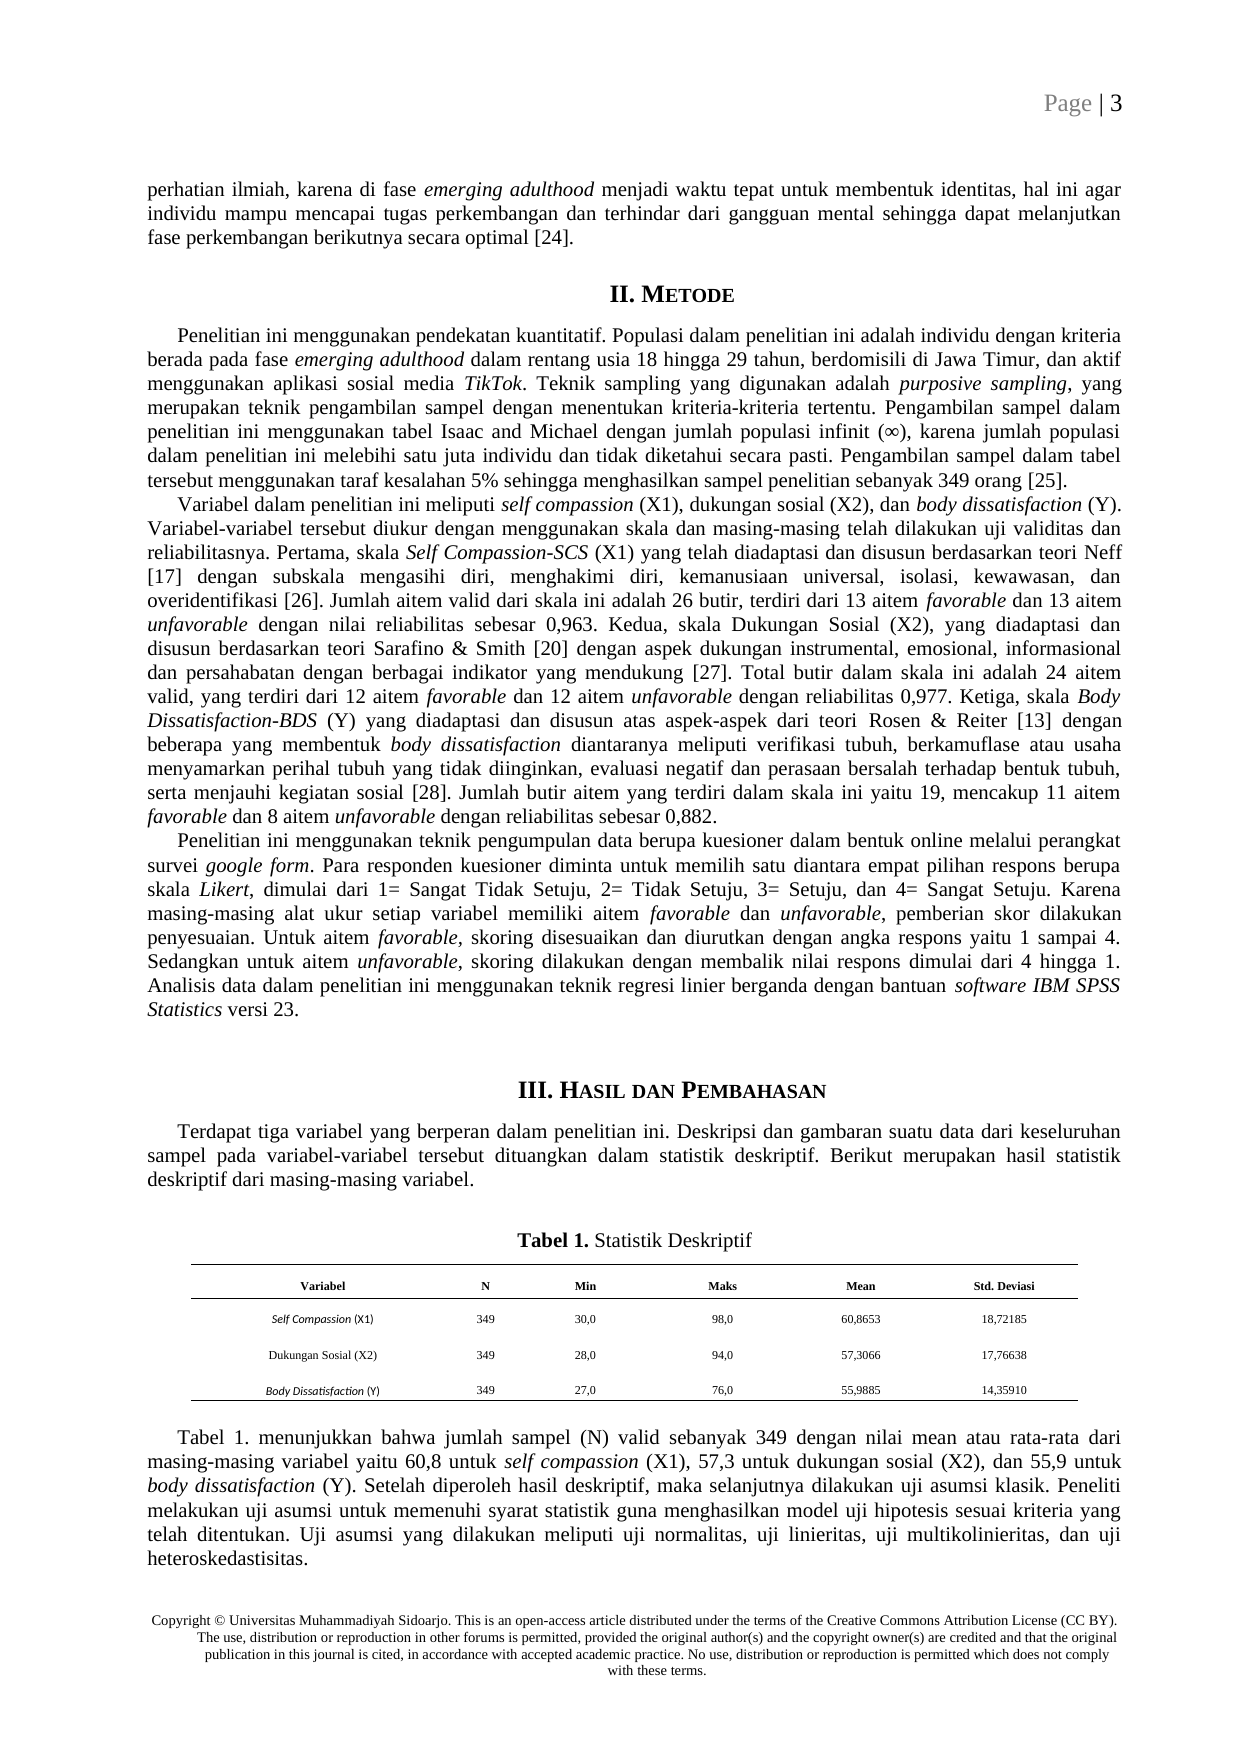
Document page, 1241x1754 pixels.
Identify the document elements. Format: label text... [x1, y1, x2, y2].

table_cell 94,0 [654, 1330, 791, 1371]
table_cell Self Compassion (X1) [191, 1299, 454, 1330]
text Tabel 1. menunjukkan bahwa jumlah sampel (N) valid sebanyak 349 dengan nilai mean atau rata-rata dari masing-masing variabel yaitu 60,8 untuk self compassion (X1), 57,3 untuk dukungan sosial (X2), dan 55,9 untuk body dissatisfaction (Y). Setelah diperoleh hasil deskriptif, maka selanjutnya dilakukan uji asumsi klasik. Peneliti melakukan uji asumsi untuk memenuhi syarat statistik guna menghasilkan model uji hipotesis sesuai kriteria yang telah ditentukan. Uji asumsi yang dilakukan meliputi uji normalitas, uji linieritas, uji multikolinieritas, dan uji heteroskedastisitas. [147, 1425, 1122, 1570]
table_cell Dukungan Sosial (X2) [191, 1330, 454, 1371]
text Variabel dalam penelitian ini meliputi self compassion (X1), dukungan sosial (X2), dan body dissatisfaction (Y). Variabel-variabel tersebut diukur dengan menggunakan skala dan masing-masing telah dilakukan uji validitas dan reliabilitasnya. Pertama, skala Self Compassion-SCS (X1) yang telah diadaptasi dan disusun berdasarkan teori dengan subskala mengasihi diri, menghakimi diri, kemanusiaan universal, isolasi, kewawasan, dan overidentifikasi . Jumlah aitem valid dari skala ini adalah 26 butir, terdiri dari 13 aitem favorable dan 13 aitem unfavorable dengan nilai reliabilitas sebesar 0,963. Kedua, skala Dukungan Sosial (X2), yang diadaptasi dan disusun berdasarkan teori dengan aspek dukungan instrumental, emosional, informasional dan persahabatan dengan berbagai indikator yang mendukung . Total butir dalam skala ini adalah 24 aitem valid, yang terdiri dari 12 aitem favorable dan 12 aitem unfavorable dengan reliabilitas 0,977. Ketiga, skala Body Dissatisfaction-BDS (Y) yang diadaptasi dan disusun atas aspek-aspek dari teori dengan beberapa yang membentuk body dissatisfaction diantaranya meliputi verifikasi tubuh, berkamuflase atau usaha menyamarkan perihal tubuh yang tidak diinginkan, evaluasi negatif dan perasaan bersalah terhadap bentuk tubuh, serta menjauhi kegiatan sosial . Jumlah butir aitem yang terdiri dalam skala ini yaitu 19, mencakup 11 aitem favorable dan 8 aitem unfavorable dengan reliabilitas sebesar 0,882. [147, 492, 1122, 828]
table_cell 349 [454, 1371, 517, 1400]
table_cell 27,0 [517, 1371, 654, 1400]
table_header Variabel [191, 1265, 454, 1298]
table_cell Body Dissatisfaction (Y) [191, 1371, 454, 1400]
table_cell 60,8653 [791, 1299, 931, 1330]
text Penelitian ini menggunakan pendekatan kuantitatif. Populasi dalam penelitian ini adalah individu dengan kriteria berada pada fase emerging adulthood dalam rentang usia 18 hingga 29 tahun, berdomisili di Jawa Timur, dan aktif menggunakan aplikasi sosial media TikTok. Teknik sampling yang digunakan adalah purposive sampling, yang merupakan teknik pengambilan sampel dengan menentukan kriteria-kriteria tertentu. Pengambilan sampel dalam penelitian ini menggunakan tabel Isaac and Michael dengan jumlah populasi infinit (∞), karena jumlah populasi dalam penelitian ini melebihi satu juta individu dan tidak diketahui secara pasti. Pengambilan sampel dalam tabel tersebut menggunakan taraf kesalahan 5% sehingga menghasilkan sampel penelitian sebanyak 349 orang . [147, 323, 1122, 492]
text Terdapat tiga variabel yang berperan dalam penelitian ini. Deskripsi dan gambaran suatu data dari keseluruhan sampel pada variabel-variabel tersebut dituangkan dalam statistik deskriptif. Berikut merupakan hasil statistik deskriptif dari masing-masing variabel. [147, 1119, 1122, 1191]
subtitle III. Hasil dan Pembahasan [147, 1075, 1122, 1104]
table_cell 349 [454, 1299, 517, 1330]
table_cell 76,0 [654, 1371, 791, 1400]
table_header Std. Deviasi [931, 1265, 1078, 1298]
table_cell 17,76638 [931, 1330, 1078, 1371]
table_cell 14,35910 [931, 1371, 1078, 1400]
table_cell 30,0 [517, 1299, 654, 1330]
table_cell 349 [454, 1330, 517, 1371]
table_header Mean [791, 1265, 931, 1298]
text Tabel 1. Statistik Deskriptif [147, 1227, 1122, 1252]
table_cell 55,9885 [791, 1371, 931, 1400]
table_cell 28,0 [517, 1330, 654, 1371]
table_header Min [517, 1265, 654, 1298]
table_cell 98,0 [654, 1299, 791, 1330]
table_cell 18,72185 [931, 1299, 1078, 1330]
text Penelitian ini menggunakan teknik pengumpulan data berupa kuesioner dalam bentuk online melalui perangkat survei google form. Para responden kuesioner diminta untuk memilih satu diantara empat pilihan respons berupa skala Likert, dimulai dari 1= Sangat Tidak Setuju, 2= Tidak Setuju, 3= Setuju, dan 4= Sangat Setuju. Karena masing-masing alat ukur setiap variabel memiliki aitem favorable dan unfavorable, pemberian skor dilakukan penyesuaian. Untuk aitem favorable, skoring disesuaikan dan diurutkan dengan angka respons yaitu 1 sampai 4. Sedangkan untuk aitem unfavorable, skoring dilakukan dengan membalik nilai respons dimulai dari 4 hingga 1. Analisis data dalam penelitian ini menggunakan teknik regresi linier berganda dengan bantuan software IBM SPSS Statistics versi 23. [147, 828, 1122, 1021]
table_header N [454, 1265, 517, 1298]
subtitle II. Metode [147, 279, 1122, 308]
table_cell 57,3066 [791, 1330, 931, 1371]
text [147, 177, 1122, 249]
table_header Maks [654, 1265, 791, 1298]
